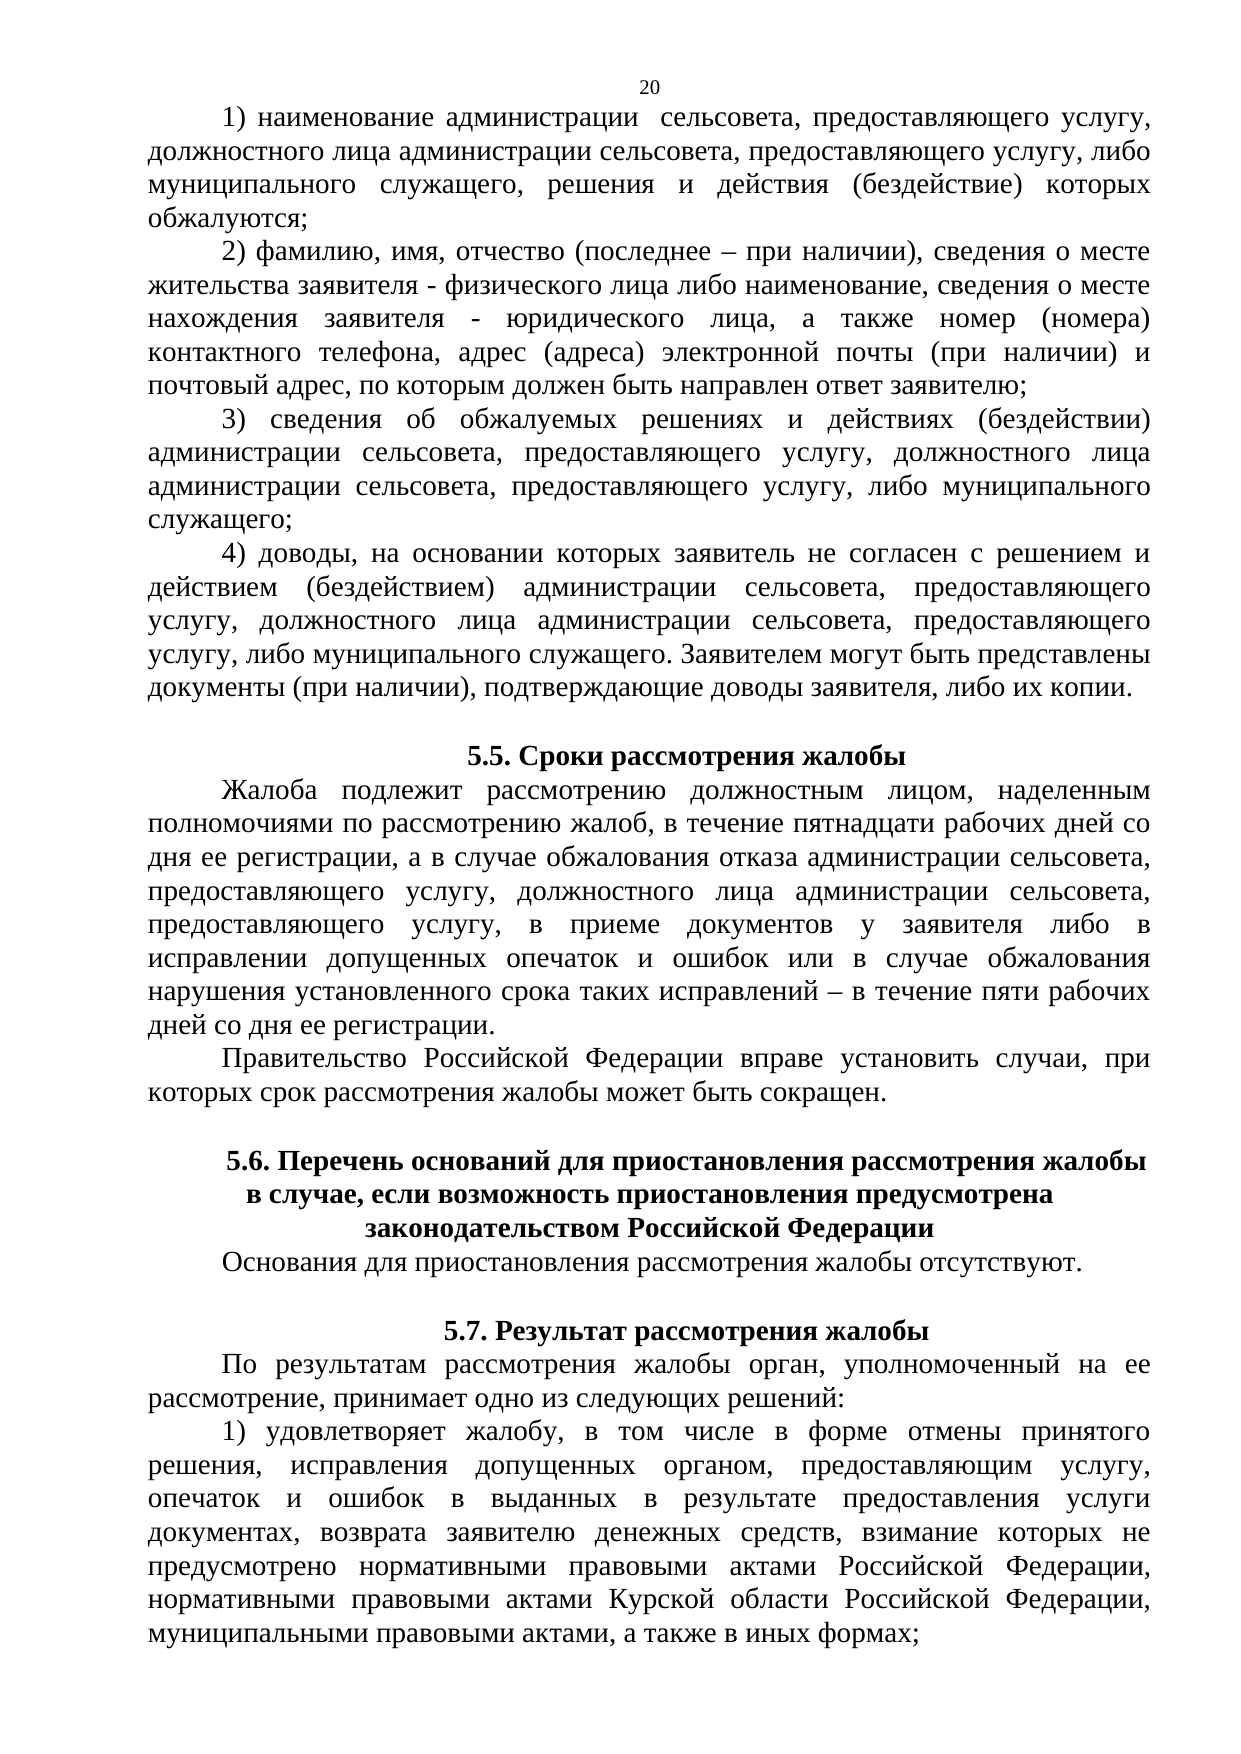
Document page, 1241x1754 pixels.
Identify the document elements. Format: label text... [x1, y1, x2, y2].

text По результатам рассмотрения жалобы орган, уполномоченный на ее рассмотрение, принимает одно из следующих решений: [148, 1346, 1152, 1413]
text 5.6. Перечень оснований для приостановления рассмотрения жалобы в случае, если возможность приостановления предусмотрена законодательством Российской Федерации [148, 1143, 1152, 1244]
text Правительство Российской Федерации вправе установить случаи, при которых срок рассмотрения жалобы может быть сокращен. [148, 1040, 1152, 1107]
text 1) удовлетворяет жалобу, в том числе в форме отмены принятого решения, исправления допущенных органом, предоставляющим услугу, опечаток и ошибок в выданных в результате предоставления услуги документах, возврата заявителю денежных средств, взимание которых не предусмотрено нормативными правовыми актами Российской Федерации, нормативными правовыми актами Курской области Российской Федерации, муниципальными правовыми актами, а также в иных формах; [148, 1413, 1152, 1648]
text 5.5. Сроки рассмотрения жалобы [148, 738, 1152, 772]
text 5.7. Результат рассмотрения жалобы [148, 1313, 1152, 1346]
text 4) доводы, на основании которых заявитель не согласен с решением и действием (бездействием) администрации сельсовета, предоставляющего услугу, должностного лица администрации сельсовета, предоставляющего услугу, либо муниципального служащего. Заявителем могут быть представлены документы (при наличии), подтверждающие доводы заявителя, либо их копии. [148, 535, 1152, 703]
text Жалоба подлежит рассмотрению должностным лицом, наделенным полномочиями по рассмотрению жалоб, в течение пятнадцати рабочих дней со дня ее регистрации, а в случае обжалования отказа администрации сельсовета, предоставляющего услугу, должностного лица администрации сельсовета, предоставляющего услугу, в приеме документов у заявителя либо в исправлении допущенных опечаток и ошибок или в случае обжалования нарушения установленного срока таких исправлений – в течение пяти рабочих дней со дня ее регистрации. [148, 772, 1152, 1040]
text 3) сведения об обжалуемых решениях и действиях (бездействии) администрации сельсовета, предоставляющего услугу, должностного лица администрации сельсовета, предоставляющего услугу, либо муниципального служащего; [148, 401, 1152, 535]
text Основания для приостановления рассмотрения жалобы отсутствуют. [148, 1244, 1152, 1277]
text 2) фамилию, имя, отчество (последнее – при наличии), сведения о месте жительства заявителя - физического лица либо наименование, сведения о месте нахождения заявителя - юридического лица, а также номер (номера) контактного телефона, адрес (адреса) электронной почты (при наличии) и почтовый адрес, по которым должен быть направлен ответ заявителю; [148, 233, 1152, 401]
text 1) наименование администрации сельсовета, предоставляющего услугу, должностного лица администрации сельсовета, предоставляющего услугу, либо муниципального служащего, решения и действия (бездействие) которых обжалуются; [148, 99, 1152, 233]
